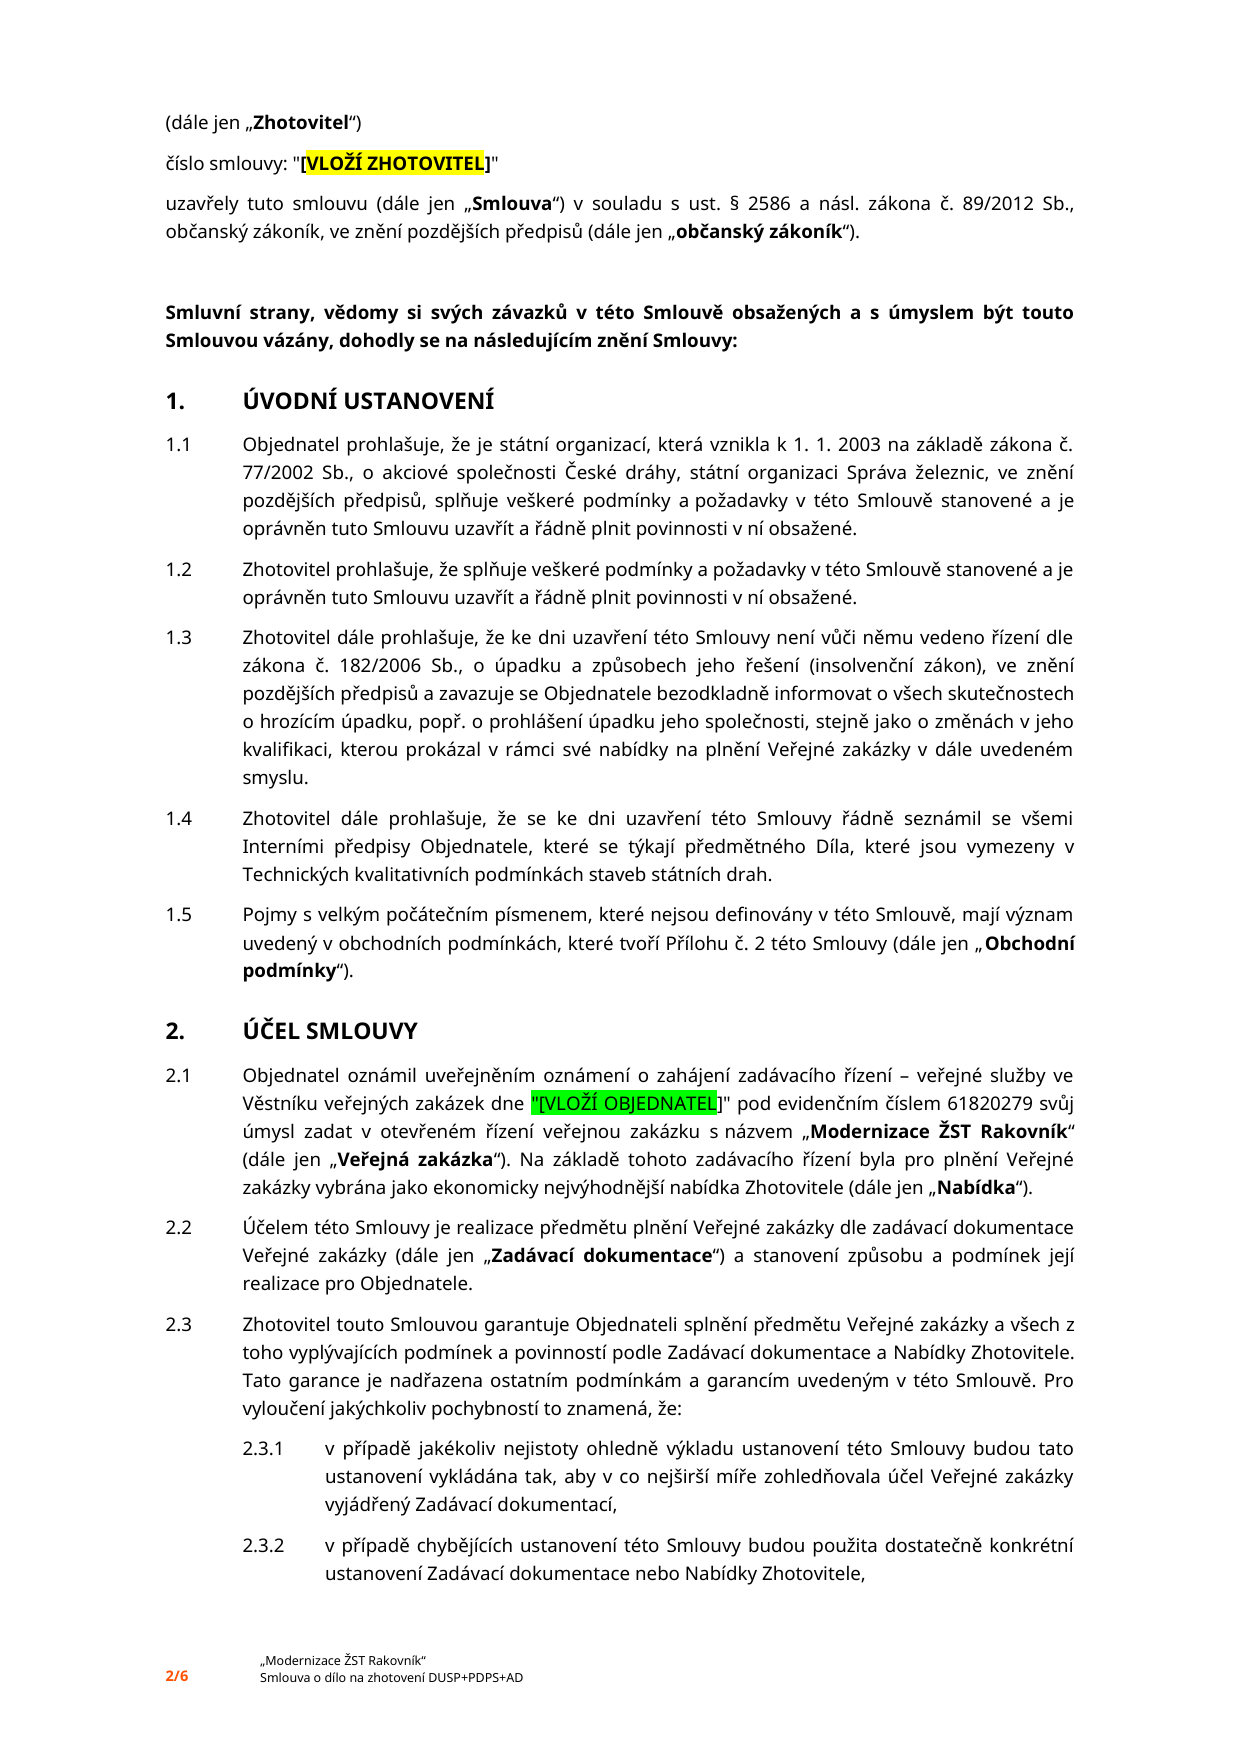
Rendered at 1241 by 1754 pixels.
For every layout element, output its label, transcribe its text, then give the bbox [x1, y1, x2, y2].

text Zhotovitel prohlašuje, že splňuje veškeré podmínky a požadavky v této Smlouvě stanovené a je oprávněn tuto Smlouvu uzavřít a řádně plnit povinnosti v ní obsažené. [165, 556, 1075, 609]
text číslo smlouvy: "[VLOŽÍ ZHOTOVITEL]" [484, 150, 1075, 175]
text Pojmy s velkým počátečním písmenem, které nejsou definovány v této Smlouvě, mají význam uvedený v obchodních podmínkách, které tvoří Přílohu č. 2 této Smlouvy (dále jen „Obchodní podmínky“). [165, 902, 1075, 983]
text Účelem této Smlouvy je realizace předmětu plnění Veřejné zakázky dle zadávací dokumentace Veřejné zakázky (dále jen „Zadávací dokumentace“) a stanovení způsobu a podmínek její realizace pro Objednatele. [165, 1214, 1075, 1296]
text Zhotovitel touto Smlouvou garantuje Objednateli splnění předmětu Veřejné zakázky a všech z toho vyplývajících podmínek a povinností podle Zadávací dokumentace a Nabídky Zhotovitele. Tato garance je nadřazena ostatním podmínkám a garancím uvedeným v této Smlouvě. Pro vyloučení jakýchkoliv pochybností to znamená, že: [165, 1311, 1075, 1421]
text Objednatel prohlašuje, že je státní organizací, která vznikla k 1. 1. 2003 na základě zákona č. 77/2002 Sb., o akciové společnosti České dráhy, státní organizaci Správa železnic, ve znění pozdějších předpisů, splňuje veškeré podmínky a požadavky v této Smlouvě stanovené a je oprávněn tuto Smlouvu uzavřít a řádně plnit povinnosti v ní obsažené. [165, 431, 1075, 541]
text číslo smlouvy: "[VLOŽÍ ZHOTOVITEL]" [165, 150, 306, 175]
text Zhotovitel dále prohlašuje, že ke dni uzavření této Smlouvy není vůči němu vedeno řízení dle zákona č. 182/2006 Sb., o úpadku a způsobech jeho řešení (insolvenční zákon), ve znění pozdějších předpisů a zavazuje se Objednatele bezodkladně informovat o všech skutečnostech o hrozícím úpadku, popř. o prohlášení úpadku jeho společnosti, stejně jako o změnách v jeho kvalifikaci, kterou prokázal v rámci své nabídky na plnění Veřejné zakázky v dále uvedeném smyslu. [165, 624, 1075, 790]
text Smluvní strany, vědomy si svých závazků v této Smlouvě obsažených a s úmyslem být touto Smlouvou vázány, dohodly se na následujícím znění Smlouvy: [165, 299, 1075, 353]
text v případě chybějících ustanovení této Smlouvy budou použita dostatečně konkrétní ustanovení Zadávací dokumentace nebo Nabídky Zhotovitele, [242, 1532, 1075, 1586]
text v případě jakékoliv nejistoty ohledně výkladu ustanovení této Smlouvy budou tato ustanovení vykládána tak, aby v co nejširší míře zohledňovala účel Veřejné zakázky vyjádřený Zadávací dokumentací, [242, 1436, 1075, 1517]
text Zhotovitel dále prohlašuje, že se ke dni uzavření této Smlouvy řádně seznámil se všemi Interními předpisy Objednatele, které se týkají předmětného Díla, které jsou vymezeny v Technických kvalitativních podmínkách staveb státních drah. [165, 805, 1075, 887]
text ÚČEL SMLOUVY [165, 1015, 1075, 1046]
text ÚVODNÍ USTANOVENÍ [165, 384, 1075, 416]
text (dále jen „Zhotovitel“) [165, 109, 1075, 135]
text uzavřely tuto smlouvu (dále jen „Smlouva“) v souladu s ust. § 2586 a násl. zákona č. 89/2012 Sb., občanský zákoník, ve znění pozdějších předpisů (dále jen „občanský zákoník“). [165, 190, 1075, 244]
text Objednatel oznámil uveřejněním oznámení o zahájení zadávacího řízení – veřejné služby ve Věstníku veřejných zakázek dne "[VLOŽÍ OBJEDNATEL]" pod evidenčním číslem 61820279 svůj úmysl zadat v otevřeném řízení veřejnou zakázku s názvem „Modernizace ŽST Rakovník“ (dále jen „Veřejná zakázka“). Na základě tohoto zadávacího řízení byla pro plnění Veřejné zakázky vybrána jako ekonomicky nejvýhodnější nabídka Zhotovitele (dále jen „Nabídka“). [165, 1062, 1075, 1199]
